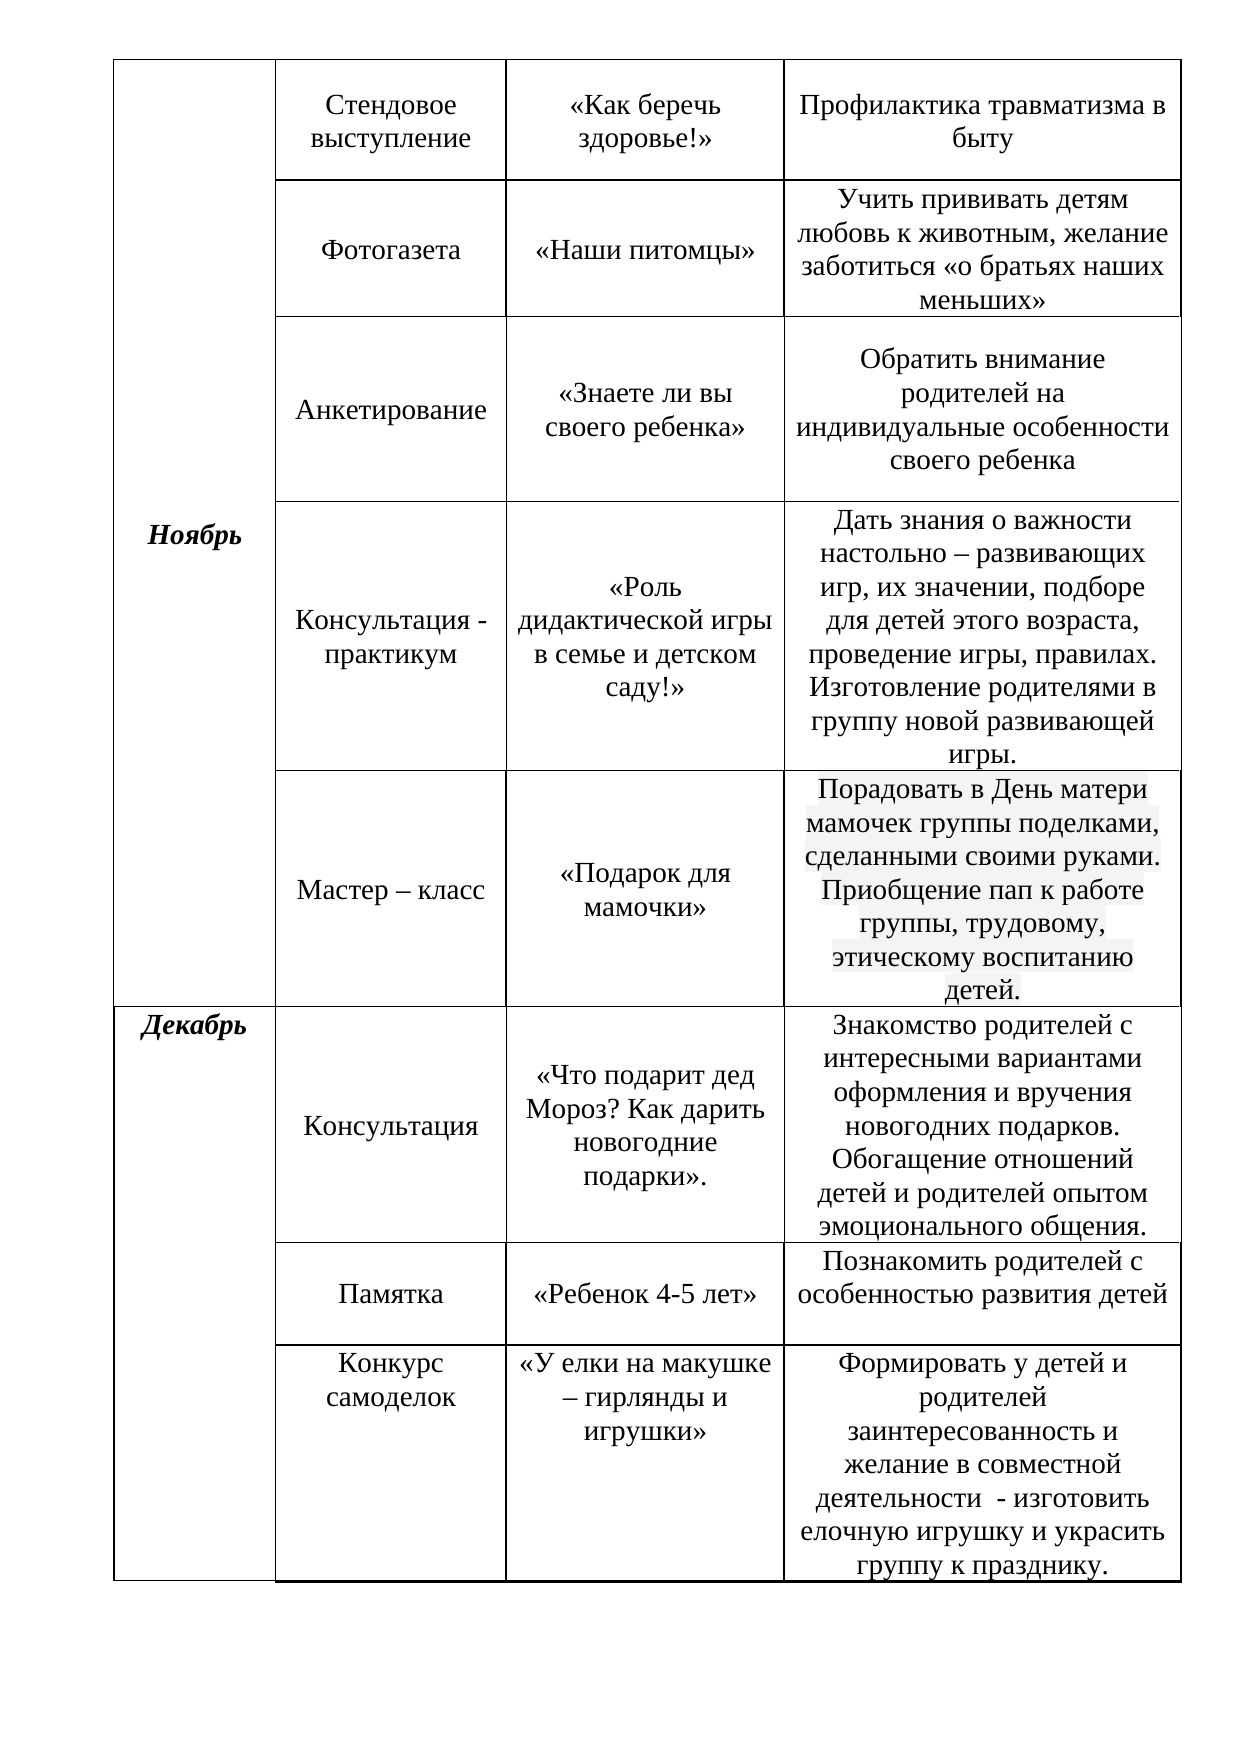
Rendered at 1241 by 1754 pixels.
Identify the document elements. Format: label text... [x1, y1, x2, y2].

table_cell Порадовать в День матери мамочек группы поделками, сделанными своими руками. Приобщение пап к работе группы, трудовому, этическому воспитанию детей. [785, 770, 1180, 1006]
table_cell «Ребенок 4-5 лет» [507, 1243, 783, 1343]
table_cell Познакомить родителей с особенностью развития детей [785, 1242, 1180, 1343]
table_cell «Подарок для мамочки» [507, 771, 783, 1006]
table_cell Ноябрь [114, 60, 275, 1006]
table_cell Памятка [276, 1243, 505, 1343]
table_cell Мастер – класс [276, 771, 505, 1006]
table_cell Формировать у детей и родителей заинтересованность и желание в совместной деятельности - изготовить елочную игрушку и украсить группу к празднику. [785, 1346, 1180, 1580]
table_cell Консультация [276, 1007, 506, 1242]
table_cell Дать знания о важности настольно – развивающих игр, их значении, подборе для детей этого возраста, проведение игры, правилах. Изготовление родителями в группу новой развивающей игры. [785, 501, 1181, 770]
table_cell «Наши питомцы» [507, 181, 783, 316]
table_cell Декабрь [115, 1007, 275, 1580]
table_cell «Как беречь здоровье!» [507, 60, 783, 179]
table_cell Консультация - практикум [276, 502, 506, 770]
table_cell «Роль дидактической игры в семье и детском саду!» [507, 502, 784, 770]
table_cell «Знаете ли вы своего ребенка» [507, 317, 784, 501]
table_cell Учить прививать детям любовь к животным, желание заботиться «о братьях наших меньших» [785, 181, 1180, 316]
table_cell Обратить внимание родителей на индивидуальные особенности своего ребенка [785, 316, 1181, 501]
table_cell «У елки на макушке – гирлянды и игрушки» [507, 1346, 783, 1580]
table_cell Профилактика травматизма в быту [785, 60, 1180, 179]
table_cell «Что подарит дед Мороз? Как дарить новогодние подарки». [507, 1007, 784, 1242]
table_cell Конкурс самоделок [276, 1346, 505, 1580]
table_cell Фотогазета [276, 181, 505, 316]
table_cell Анкетирование [276, 317, 506, 501]
table_cell Стендовое выступление [276, 60, 505, 179]
table_cell Знакомство родителей с интересными вариантами оформления и вручения новогодних подарков. Обогащение отношений детей и родителей опытом эмоционального общения. [785, 1006, 1181, 1242]
